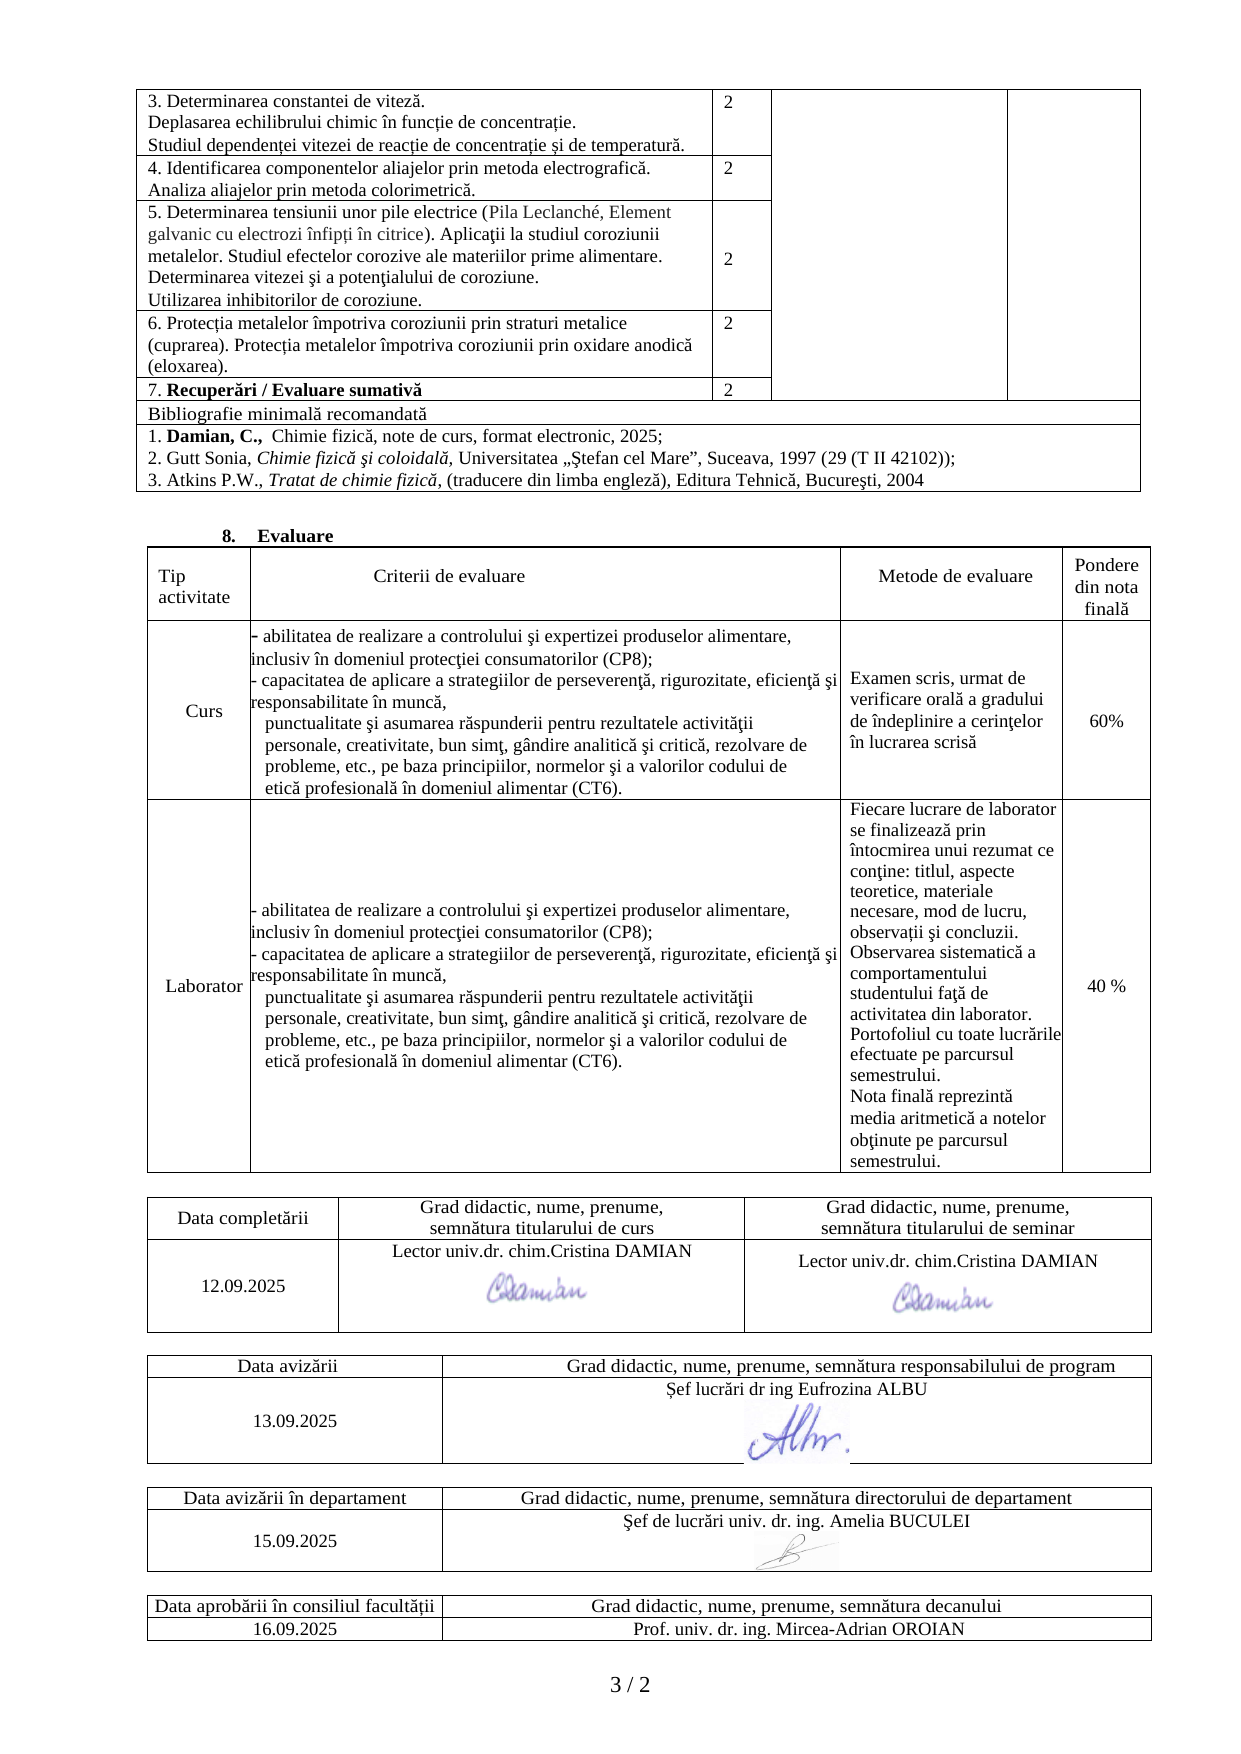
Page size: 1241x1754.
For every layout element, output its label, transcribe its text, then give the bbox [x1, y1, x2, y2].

table_header Metode de evaluare [841, 548, 1062, 620]
table_cell Curs [148, 621, 250, 798]
table_cell 2 [713, 201, 771, 310]
table_cell 7. Recuperări / Evaluare sumativă [137, 378, 712, 400]
table_cell 5. Determinarea tensiunii unor pile electrice (Pila Leclanché, Element galvanic cu electrozi înfipți în citrice). Aplicaţii la studiul coroziunii metalelor. Studiul efectelor corozive ale materiilor prime alimentare. Determinarea vitezei şi a potenţialului de coroziune. Utilizarea inhibitorilor de coroziune. [137, 201, 712, 310]
table_header Grad didactic, nume, prenume, semnătura titularului de curs [339, 1198, 744, 1238]
table_header Data completării [148, 1198, 338, 1238]
table_cell 2 [713, 378, 771, 400]
table_cell - abilitatea de realizare a controlului şi expertizei produselor alimentare, inclusiv în domeniul protecţiei consumatorilor (CP8); - capacitatea de aplicare a strategiilor de perseverenţă, rigurozitate, eficienţă şi responsabilitate în muncă, punctualitate şi asumarea răspunderii pentru rezultatele activităţii personale, creativitate, bun simţ, gândire analitică şi critică, rezolvare de probleme, etc., pe baza principiilor, normelor şi a valorilor codului de etică profesională în domeniul alimentar (CT6). [251, 800, 840, 1172]
table_header Grad didactic, nume, prenume, semnătura decanului [443, 1596, 1151, 1617]
table_header Criterii de evaluare [251, 548, 840, 620]
table_cell Bibliografie minimală recomandată [137, 401, 1140, 424]
table_cell Fiecare lucrare de laborator se finalizează prin întocmirea unui rezumat ce conţine: titlul, aspecte teoretice, materiale necesare, mod de lucru, observații şi concluzii. Observarea sistematică a comportamentului studentului faţă de activitatea din laborator. Portofoliul cu toate lucrările efectuate pe parcursul semestrului. Nota finală reprezintă media aritmetică a notelor obţinute pe parcursul semestrului. [841, 800, 1062, 1172]
table_cell 40 % [1063, 800, 1150, 1172]
list Evaluare [222, 524, 1152, 546]
table_cell 2 [713, 156, 771, 200]
table_cell Prof. univ. dr. ing. Mircea-Adrian OROIAN [443, 1618, 1151, 1639]
table_cell 12.09.2025 [148, 1240, 338, 1332]
table_cell 2 [713, 311, 771, 377]
table_cell 6. Protecția metalelor împotriva coroziunii prin straturi metalice (cuprarea). Protecția metalelor împotriva coroziunii prin oxidare anodică (eloxarea). [137, 311, 712, 377]
table_cell 16.09.2025 [148, 1618, 442, 1639]
table_header Data avizării în departament [148, 1488, 442, 1509]
picture [890, 1271, 1006, 1321]
picture [753, 1531, 840, 1571]
table_cell 2 [713, 90, 771, 155]
table_cell Examen scris, urmat de verificare orală a gradului de îndeplinire a cerinţelor în lucrarea scrisă [841, 621, 1062, 798]
table_header Grad didactic, nume, prenume, semnătura directorului de departament [443, 1488, 1151, 1509]
table_cell Lector univ.dr. chim.Cristina Damian [339, 1240, 744, 1332]
table_header Grad didactic, nume, prenume, semnătura titularului de seminar [745, 1198, 1151, 1238]
picture [484, 1261, 599, 1311]
table_cell 4. Identificarea componentelor aliajelor prin metoda electrografică. Analiza aliajelor prin metoda colorimetrică. [137, 156, 712, 200]
table_header Grad didactic, nume, prenume, semnătura responsabilului de program [443, 1356, 1151, 1377]
table_header Pondere din nota finală [1063, 548, 1150, 620]
table_cell - abilitatea de realizare a controlului şi expertizei produselor alimentare, inclusiv în domeniul protecţiei consumatorilor (CP8); - capacitatea de aplicare a strategiilor de perseverenţă, rigurozitate, eficienţă şi responsabilitate în muncă, punctualitate şi asumarea răspunderii pentru rezultatele activităţii personale, creativitate, bun simţ, gândire analitică şi critică, rezolvare de probleme, etc., pe baza principiilor, normelor şi a valorilor codului de etică profesională în domeniul alimentar (CT6). [251, 621, 840, 798]
table_cell Șef lucrări dr ing Eufrozina ALBU [443, 1378, 1151, 1463]
table_cell 15.09.2025 [148, 1510, 442, 1571]
table_cell 13.09.2025 [148, 1378, 442, 1463]
table_cell 1. Damian, C., Chimie fizică, note de curs, format electronic, 2025; 2. Gutt Sonia, Chimie fizică şi coloidală, Universitatea „Ştefan cel Mare”, Suceava, 1997 (29 (T II 42102)); 3. Atkins P.W., Tratat de chimie fizică, (traducere din limba engleză), Editura Tehnică, Bucureşti, 2004 [137, 425, 1140, 491]
table_cell Laborator [148, 800, 250, 1172]
table_cell Lector univ.dr. chim.Cristina Damian [745, 1240, 1151, 1332]
table_header Data aprobării în consiliul facultății [148, 1596, 442, 1617]
table_header Tip activitate [148, 548, 250, 620]
table_cell Şef de lucrări univ. dr. ing. Amelia BUCULEI [443, 1510, 1151, 1571]
table_cell 60% [1063, 621, 1150, 798]
table_cell 3. Determinarea constantei de viteză. Deplasarea echilibrului chimic în funcție de concentrație. Studiul dependenței vitezei de reacție de concentrație și de temperatură. [137, 90, 712, 155]
table_header Data avizării [148, 1356, 442, 1377]
